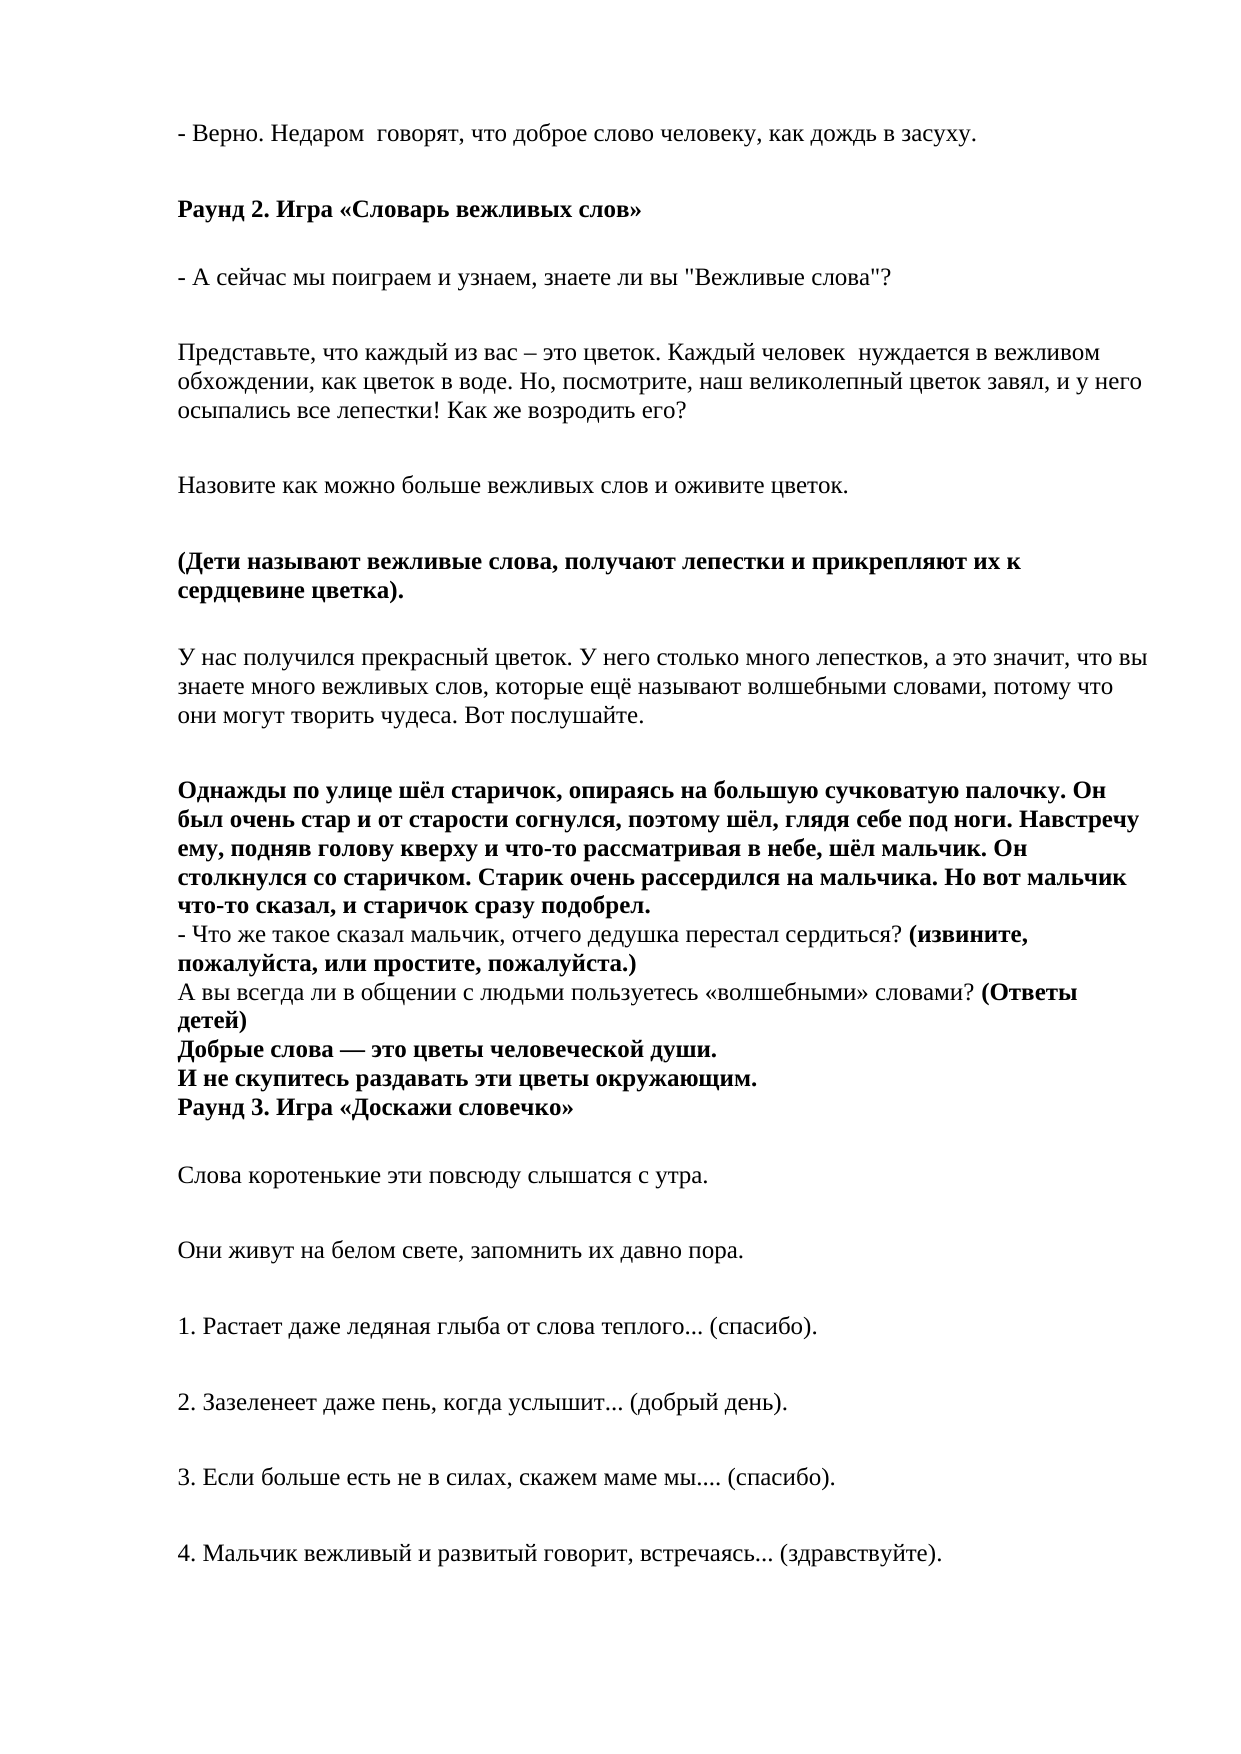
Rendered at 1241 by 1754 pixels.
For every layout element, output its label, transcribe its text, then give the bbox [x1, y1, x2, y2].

text Назовите как можно больше вежливых слов и оживите цветок. [177, 470, 1152, 499]
text - А сейчас мы поиграем и узнаем, знаете ли вы "Вежливые слова"? [177, 262, 1152, 290]
text И не скупитесь раздавать эти цветы окружающим. [177, 1063, 1152, 1092]
text - Что же такое сказал мальчик, отчего дедушка перестал сердиться? (извините, пожалуйста, или простите, пожалуйста.) [177, 919, 1152, 977]
text У нас получился прекрасный цветок. У него столько много лепестков, а это значит, что вы знаете много вежливых слов, которые ещё называют волшебными словами, потому что они могут творить чудеса. Вот послушайте. [177, 642, 1152, 729]
text А вы всегда ли в общении с людьми пользуетесь «волшебными» словами? (Ответы детей) [177, 977, 1152, 1034]
text 2. Зазеленеет даже пень, когда услышит... (добрый день). [177, 1387, 1152, 1415]
text Раунд 2. Игра «Словарь вежливых слов» [177, 194, 1152, 222]
text 4. Мальчик вежливый и развитый говорит, встречаясь... (здравствуйте). [177, 1538, 1152, 1567]
text Слова коротенькие эти повсюду слышатся с утра. [177, 1160, 1152, 1188]
text (Дети называют вежливые слова, получают лепестки и прикрепляют их к сердцевине цветка). [177, 546, 1152, 603]
text Однажды по улице шёл старичок, опираясь на большую сучковатую палочку. Он был очень стар и от старости согнулся, поэтому шёл, глядя себе под ноги. Навстречу ему, подняв голову кверху и что-то рассматривая в небе, шёл мальчик. Он столкнулся со старичком. Старик очень рассердился на мальчика. Но вот мальчик что-то сказал, и старичок сразу подобрел. [177, 776, 1152, 919]
text - Верно. Недаром говорят, что доброе слово человеку, как дождь в засуху. [177, 118, 1152, 147]
text Раунд 3. Игра «Доскажи словечко» [177, 1092, 1152, 1121]
text Они живут на белом свете, запомнить их давно пора. [177, 1235, 1152, 1264]
text 1. Растает даже ледяная глыба от слова теплого... (спасибо). [177, 1311, 1152, 1340]
text 3. Если больше есть не в силах, скажем маме мы.... (спасибо). [177, 1462, 1152, 1491]
text Представьте, что каждый из вас – это цветок. Каждый человек нуждается в вежливом обхождении, как цветок в воде. Но, посмотрите, наш великолепный цветок завял, и у него осыпались все лепестки! Как же возродить его? [177, 337, 1152, 423]
text Добрые слова — это цветы человеческой души. [177, 1034, 1152, 1063]
